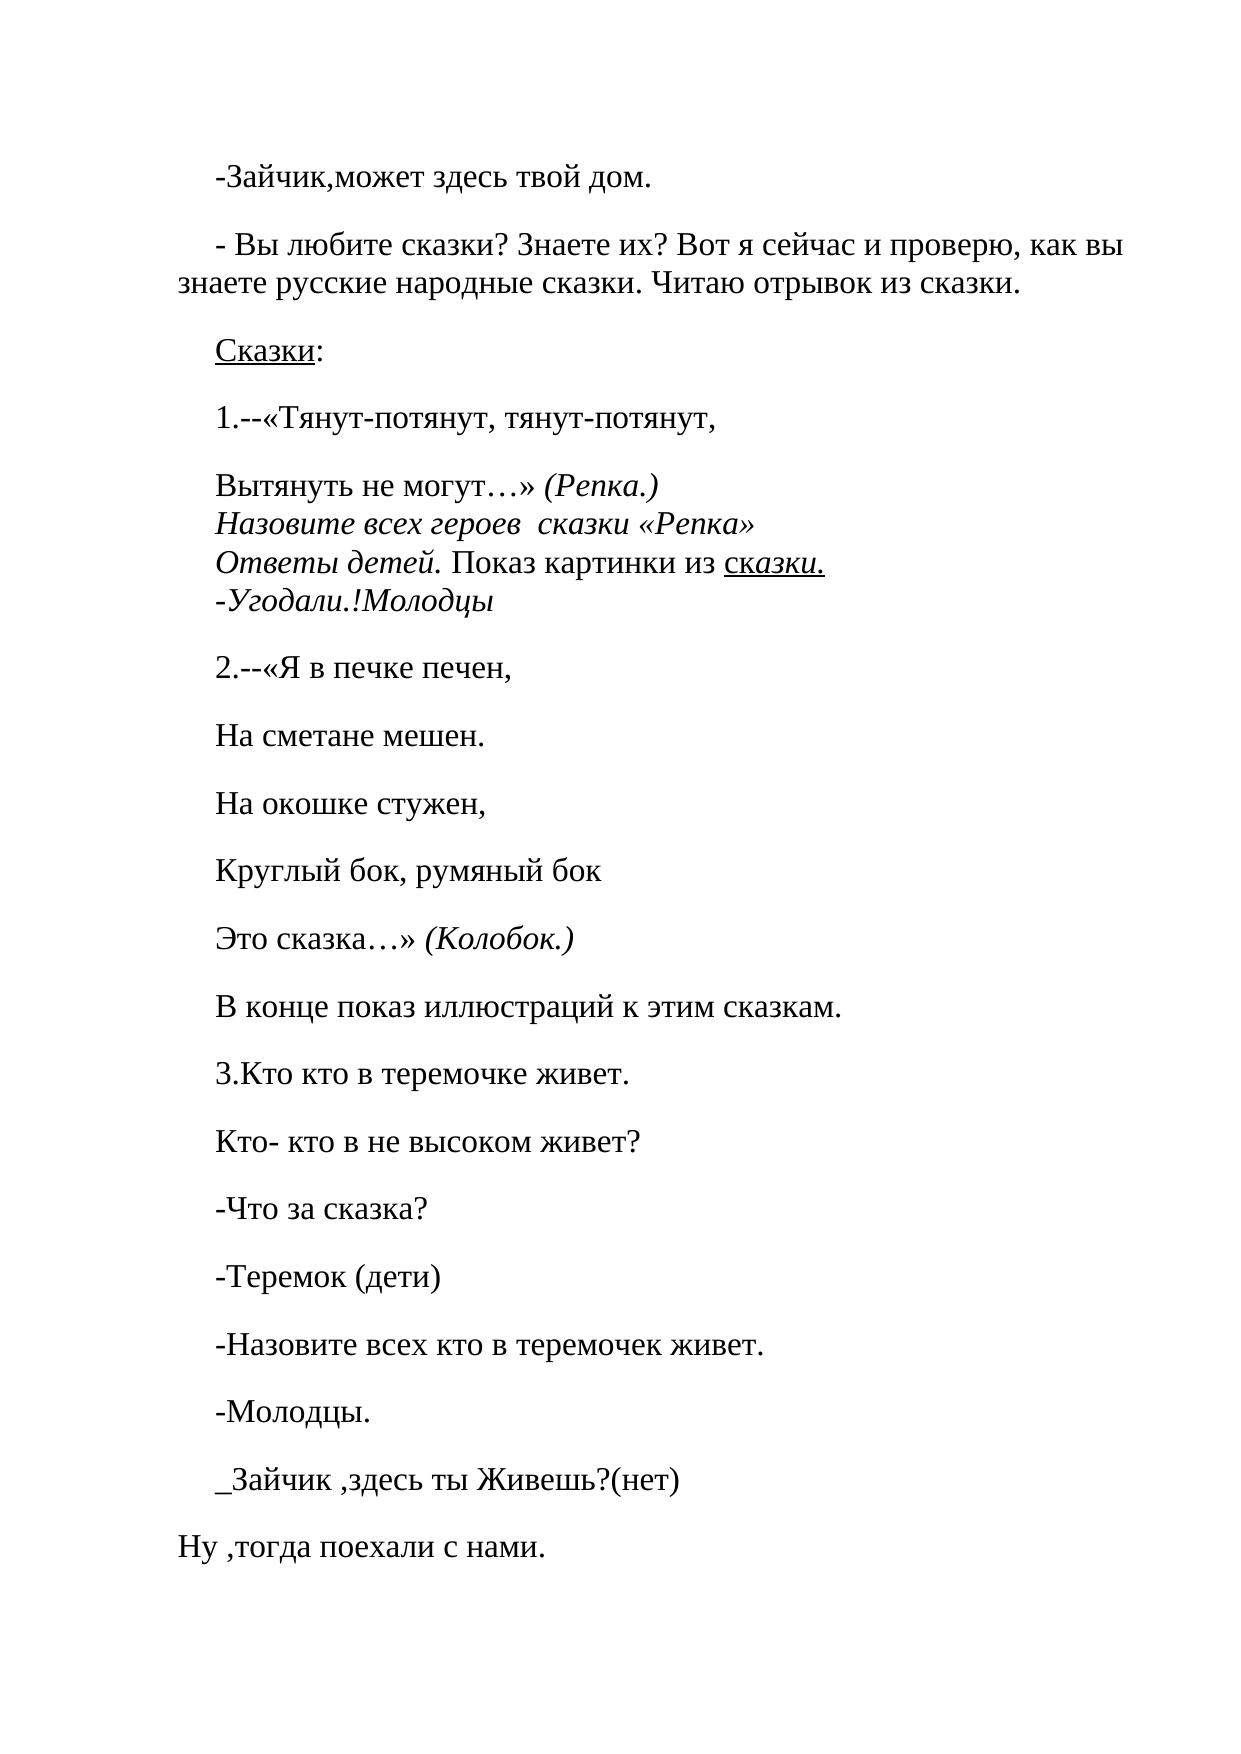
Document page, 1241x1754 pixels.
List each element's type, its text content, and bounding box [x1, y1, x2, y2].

text -Теремок (дети) [177, 1256, 1152, 1294]
text Это сказка…» (Колобок.) [177, 918, 1152, 957]
text Вытянуть не могут…» (Репка.) [177, 465, 1152, 503]
text -Что за сказка? [177, 1189, 1152, 1227]
text Круглый бок, румяный бок [177, 851, 1152, 889]
text Кто- кто в не высоком живет? [177, 1121, 1152, 1159]
text Назовите всех героев сказки «Репка» [177, 503, 1152, 542]
text На сметане мешен. [177, 715, 1152, 754]
text В конце показ иллюстраций к этим сказкам. [177, 986, 1152, 1024]
text -Угодали.!Молодцы [177, 580, 1152, 618]
text _Зайчик ,здесь ты Живешь?(нет) [177, 1459, 1152, 1497]
text 3.Кто кто в теремочке живет. [177, 1053, 1152, 1092]
text -Зайчик,может здесь твой дом. [177, 156, 1152, 195]
text Ответы детей. Показ картинки из сказки. [177, 542, 1152, 580]
text - Вы любите сказки? Знаете их? Вот я сейчас и проверю, как вы знаете русские народные сказки. Читаю отрывок из сказки. [177, 224, 1152, 301]
text 1.--«Тянут-потянут, тянут-потянут, [177, 398, 1152, 436]
text Сказки: [177, 330, 1152, 368]
text 2.--«Я в печке печен, [177, 648, 1152, 686]
text -Назовите всех кто в теремочек живет. [177, 1324, 1152, 1362]
text На окошке стужен, [177, 783, 1152, 821]
text Ну ,тогда поехали с нами. [177, 1527, 1152, 1565]
text -Молодцы. [177, 1391, 1152, 1430]
